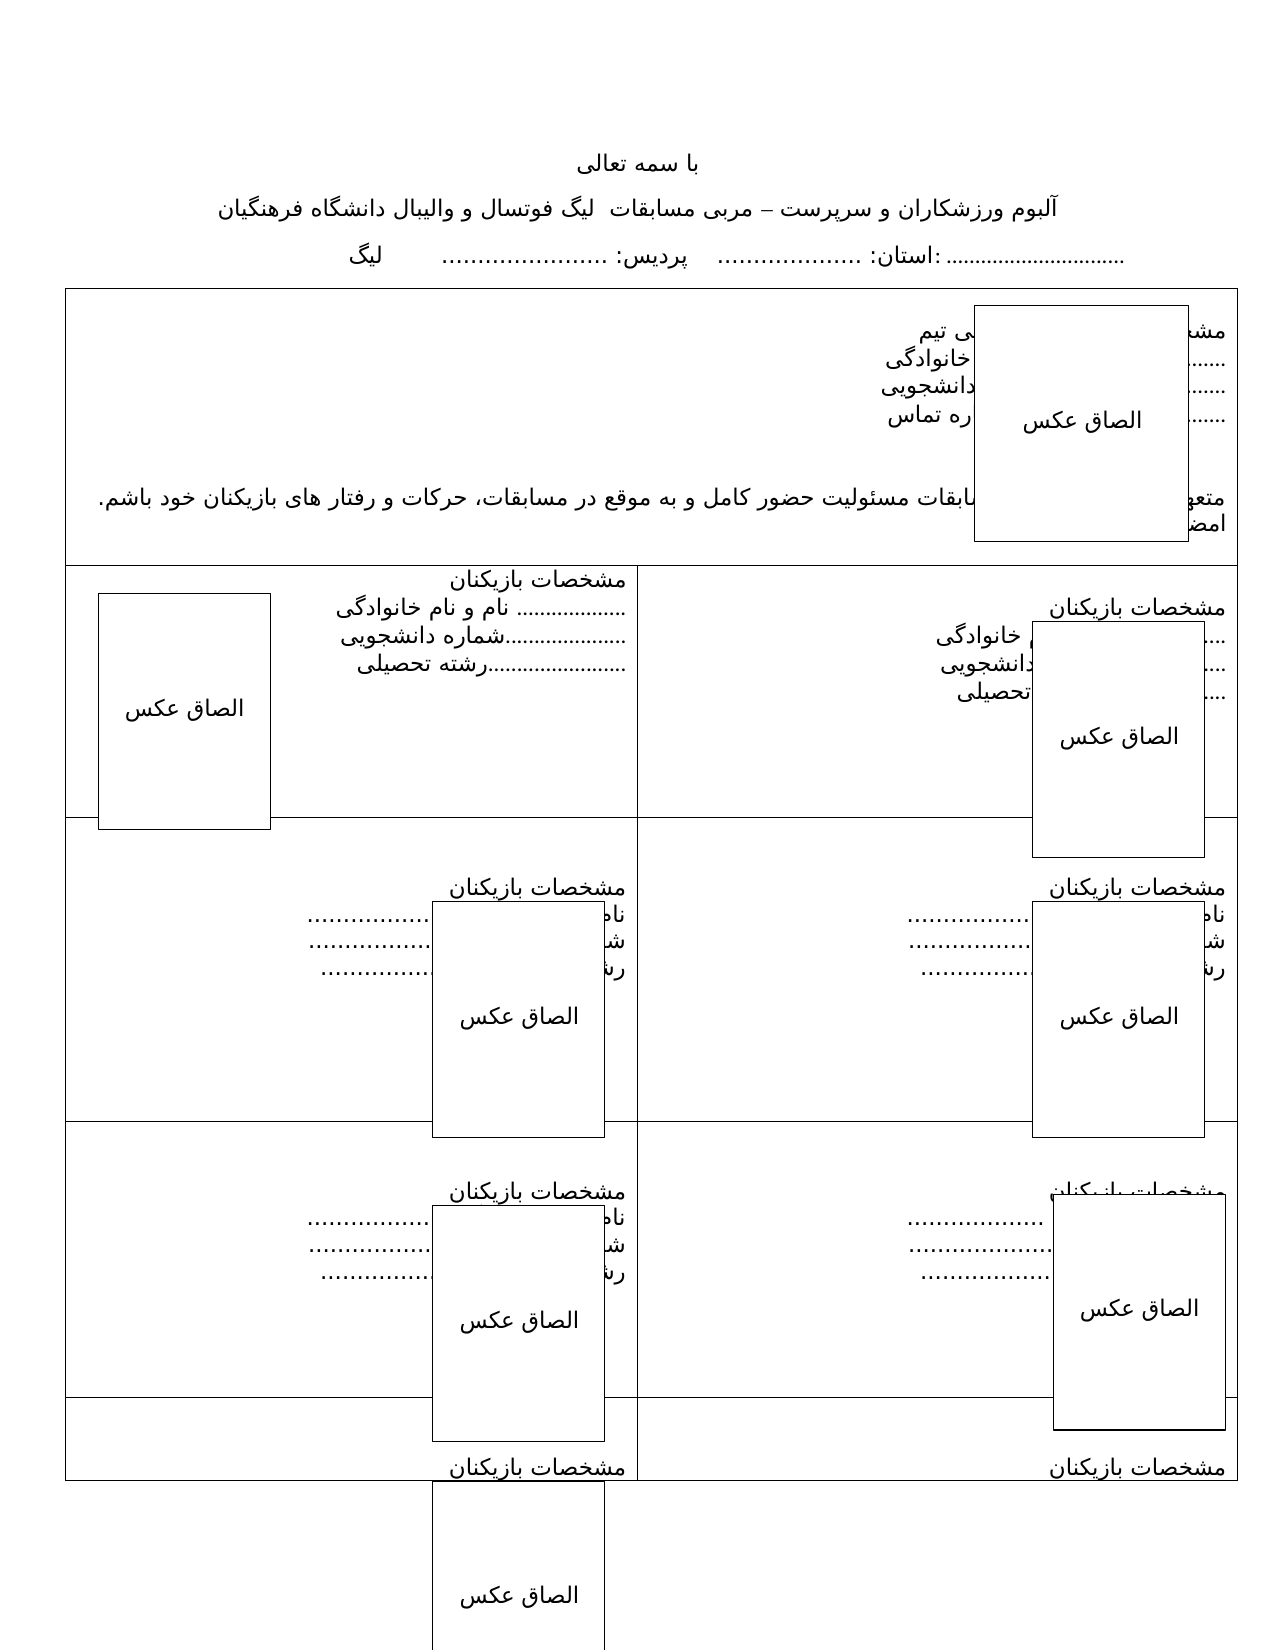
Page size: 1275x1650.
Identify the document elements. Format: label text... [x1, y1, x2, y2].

text آلبوم ورزشکاران و سرپرست – مربی مسابقات لیگ فوتسال و والیبال دانشگاه فرهنگیان [150, 195, 1125, 222]
table_cell مشخصات بازیکنان نام و نام خانوادگی ................... شماره دانشجویی..................... رشته تحصیلی........................ [638, 1122, 1237, 1397]
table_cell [66, 1398, 637, 1480]
table_cell مشخصات بازیکنان نام و نام خانوادگی ................... شماره دانشجویی..................... رشته تحصیلی........................ [66, 818, 637, 1121]
table_cell مشخصات بازیکنان نام و نام خانوادگی ................... شماره دانشجویی..................... رشته تحصیلی........................ [66, 1122, 637, 1397]
table_header مشخصات سرپرست – مربی تیم نام و نام خانوادگی............................. شماره دانشجویی .............................. شماره تماس .................................... متعهد می شوم تا پایان مسابقات مسئولیت حضور کامل و به موقع در مسابقات، حرکات و رفتار های بازیکنان خود باشم. امضاء و اثر انگشت [66, 289, 1237, 565]
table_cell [638, 1398, 1237, 1480]
table_cell مشخصات بازیکنان نام و نام خانوادگی ................... شماره دانشجویی..................... رشته تحصیلی........................ [638, 818, 1237, 1121]
table_cell مشخصات بازیکنان نام و نام خانوادگی ................... شماره دانشجویی..................... رشته تحصیلی........................ [66, 566, 637, 817]
text با سمه تعالی [150, 150, 1125, 177]
text استان: .................... پردیس: ....................... لیگ: ............................... [150, 241, 1125, 269]
table_cell مشخصات بازیکنان نام و نام خانوادگی ................... شماره دانشجویی..................... رشته تحصیلی........................ [638, 566, 1237, 817]
